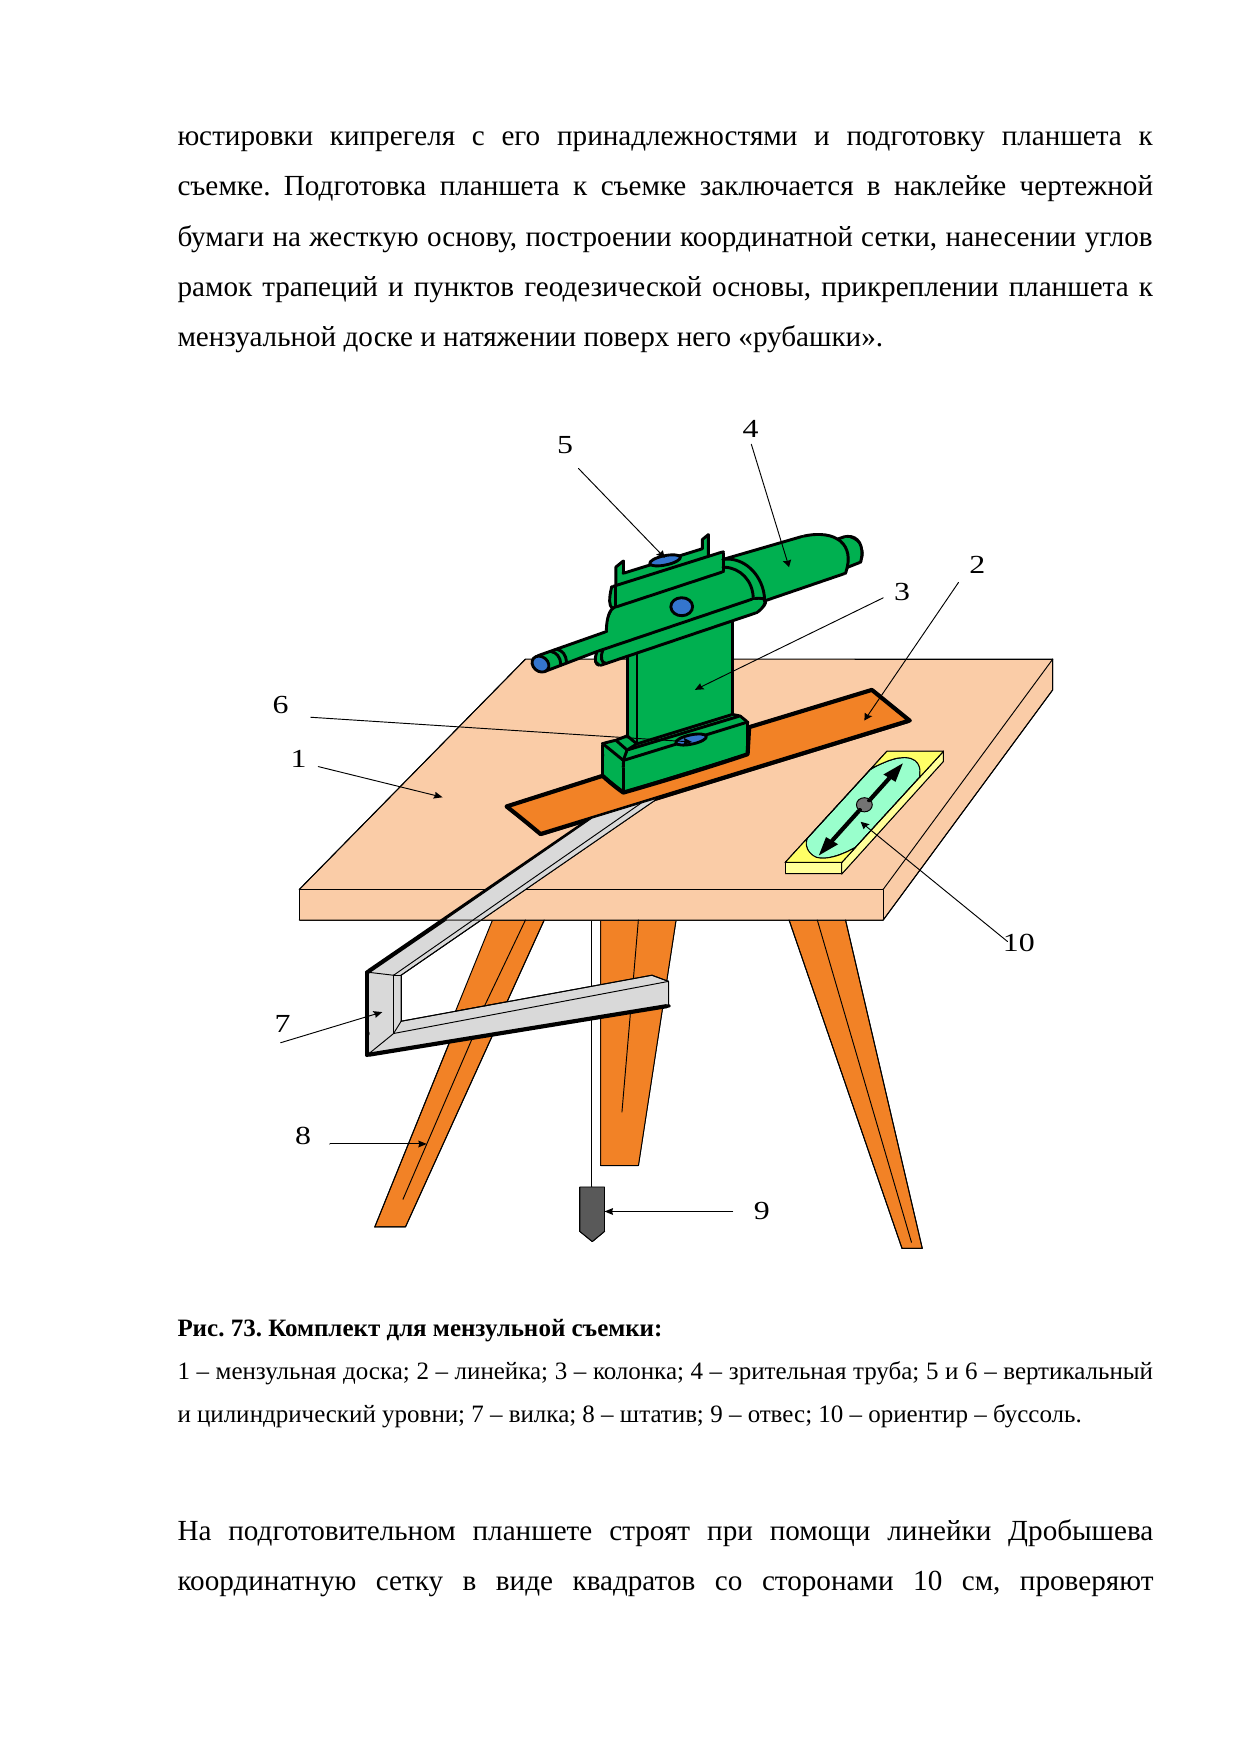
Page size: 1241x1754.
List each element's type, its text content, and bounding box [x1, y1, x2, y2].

text Рис. 73. Комплект для мензульной съемки: [177, 1313, 1154, 1341]
text 1 – мензульная доска; 2 – линейка; 3 – колонка; 4 – зрительная труба; 5 и 6 – вертикальный и цилиндрический уровни; 7 – вилка; 8 – штатив; 9 – отвес; 10 – ориентир – буссоль. [177, 1356, 1154, 1428]
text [177, 118, 1154, 353]
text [177, 1513, 1154, 1597]
